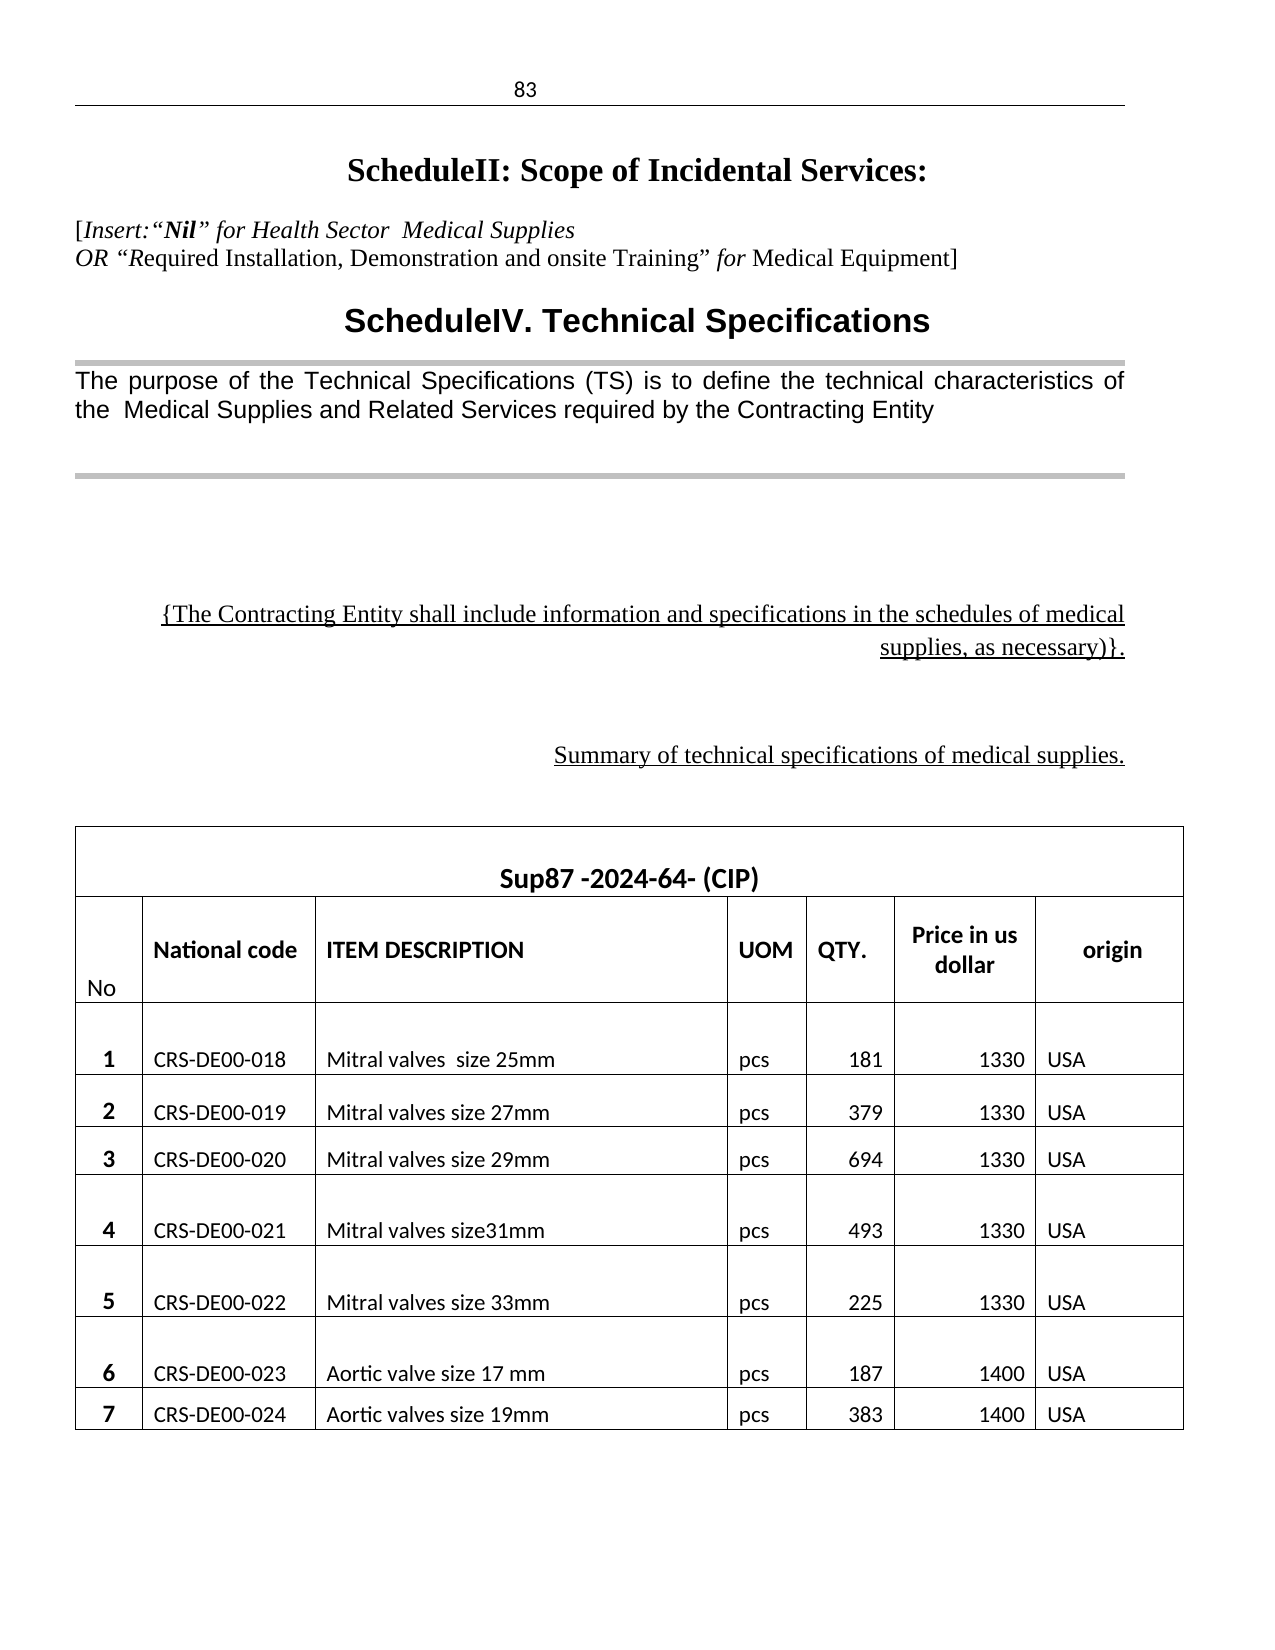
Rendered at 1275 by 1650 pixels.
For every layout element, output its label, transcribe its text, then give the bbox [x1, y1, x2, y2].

table_cell CRS-DE00-022 [143, 1246, 315, 1316]
table_cell 181 [807, 1003, 894, 1073]
table_cell Mitral valves size 29mm [316, 1127, 727, 1173]
table_cell 6 [76, 1317, 142, 1387]
table_header Sup87 -2024-64- (CIP) [76, 827, 1183, 896]
table_cell Price in us dollar [895, 897, 1035, 1002]
table_cell USA [1036, 1317, 1183, 1387]
table_cell 4 [76, 1175, 142, 1245]
table_cell 2 [76, 1075, 142, 1126]
text {The Contracting Entity shall include information and specifications in the schedules of medical supplies, as necessary)}. [75, 599, 1125, 661]
table_cell USA [1036, 1175, 1183, 1245]
table_cell 3 [76, 1127, 142, 1173]
table_cell CRS-DE00-018 [143, 1003, 315, 1073]
table_cell Mitral valves size 25mm [316, 1003, 727, 1073]
table_cell 1400 [895, 1388, 1035, 1428]
table_cell pcs [728, 1127, 806, 1173]
table_cell USA [1036, 1388, 1183, 1428]
table_cell No [76, 897, 142, 1002]
table_cell CRS-DE00-023 [143, 1317, 315, 1387]
table_cell 379 [807, 1075, 894, 1126]
table_cell .QTY [807, 897, 894, 1002]
table_cell CRS-DE00-021 [143, 1175, 315, 1245]
table_cell Mitral valves size31mm [316, 1175, 727, 1245]
text OR “Required Installation, Demonstration and onsite Training” for Medical Equipment] [75, 243, 1125, 272]
subtitle ScheduleIV. Technical Specifications [150, 301, 1125, 339]
table_cell pcs [728, 1175, 806, 1245]
table_cell National code [143, 897, 315, 1002]
table_cell CRS-DE00-019 [143, 1075, 315, 1126]
table_cell 7 [76, 1388, 142, 1428]
table_cell 225 [807, 1246, 894, 1316]
table_cell pcs [728, 1003, 806, 1073]
table_cell 1330 [895, 1075, 1035, 1126]
table_cell CRS-DE00-020 [143, 1127, 315, 1173]
table_cell 1330 [895, 1175, 1035, 1245]
table_cell USA [1036, 1003, 1183, 1073]
table_cell UOM [728, 897, 806, 1002]
table_cell 1330 [895, 1127, 1035, 1173]
table_cell Mitral valves size 27mm [316, 1075, 727, 1126]
table_cell USA [1036, 1127, 1183, 1173]
table_cell 5 [76, 1246, 142, 1316]
table_cell pcs [728, 1075, 806, 1126]
table_cell 694 [807, 1127, 894, 1173]
table_cell 1330 [895, 1246, 1035, 1316]
table_cell ITEM DESCRIPTION [316, 897, 727, 1002]
text [Insert:“Nil” for Health Sector Medical Supplies [75, 215, 1125, 243]
text Summary of technical specifications of medical supplies. [75, 740, 1125, 769]
table_cell Aortic valves size 19mm [316, 1388, 727, 1428]
table_cell 1400 [895, 1317, 1035, 1387]
table_cell 1330 [895, 1003, 1035, 1073]
table_cell USA [1036, 1246, 1183, 1316]
table_cell 1 [76, 1003, 142, 1073]
table_cell pcs [728, 1388, 806, 1428]
subtitle ScheduleII: Scope of Incidental Services: [150, 150, 1125, 188]
table_cell pcs [728, 1317, 806, 1387]
table_cell CRS-DE00-024 [143, 1388, 315, 1428]
table_cell Aortic valve size 17 mm [316, 1317, 727, 1387]
table_cell origin [1036, 897, 1183, 1002]
text The purpose of the Technical Specifications (TS) is to define the technical characteristics of the Medical Supplies and Related Services required by the Contracting Entity [75, 366, 1126, 424]
table_cell 383 [807, 1388, 894, 1428]
table_cell Mitral valves size 33mm [316, 1246, 727, 1316]
table_cell 187 [807, 1317, 894, 1387]
table_cell pcs [728, 1246, 806, 1316]
table_cell USA [1036, 1075, 1183, 1126]
table_cell 493 [807, 1175, 894, 1245]
